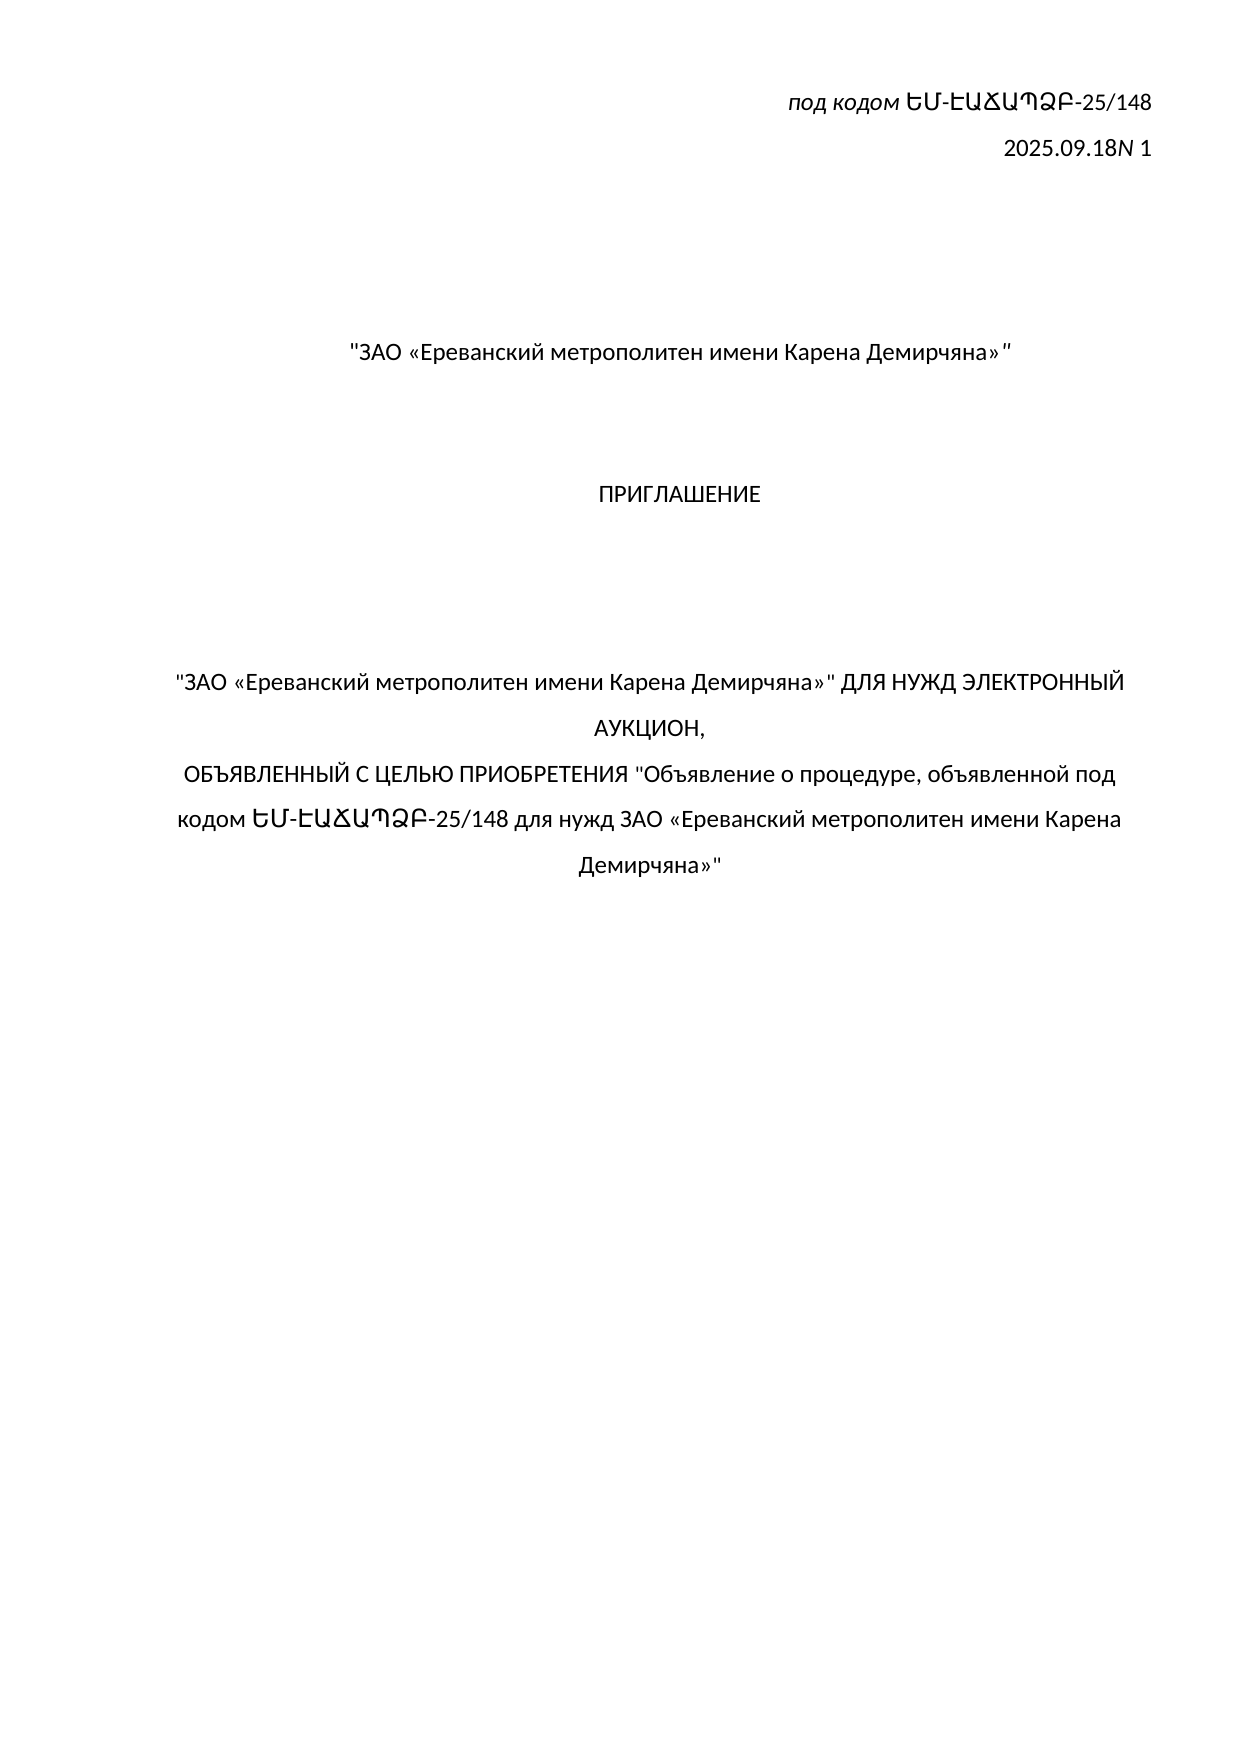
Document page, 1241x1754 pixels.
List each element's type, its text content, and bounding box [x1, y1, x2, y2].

text под кодом ԵՄ-ԷԱՃԱՊՁԲ-25/148 2025.09.18 N 1 [148, 86, 1152, 163]
text ПРИГЛАШЕНИЕ [148, 478, 1152, 508]
text "ЗАО «Ереванский метрополитен имени Карена Демирчяна»" ДЛЯ НУЖД ЭЛЕКТРОННЫЙ АУКЦИОН, [148, 666, 1152, 743]
text ОБЪЯВЛЕННЫЙ С ЦЕЛЬЮ ПРИОБРЕТЕНИЯ "Объявление о процедуре, объявленной под кодом ԵՄ-ԷԱՃԱՊՁԲ-25/148 для нужд ЗАО «Ереванский метрополитен имени Карена Демирчяна»" [148, 758, 1152, 880]
text "ЗАО «Ереванский метрополитен имени Карена Демирчяна»" [148, 336, 1152, 367]
